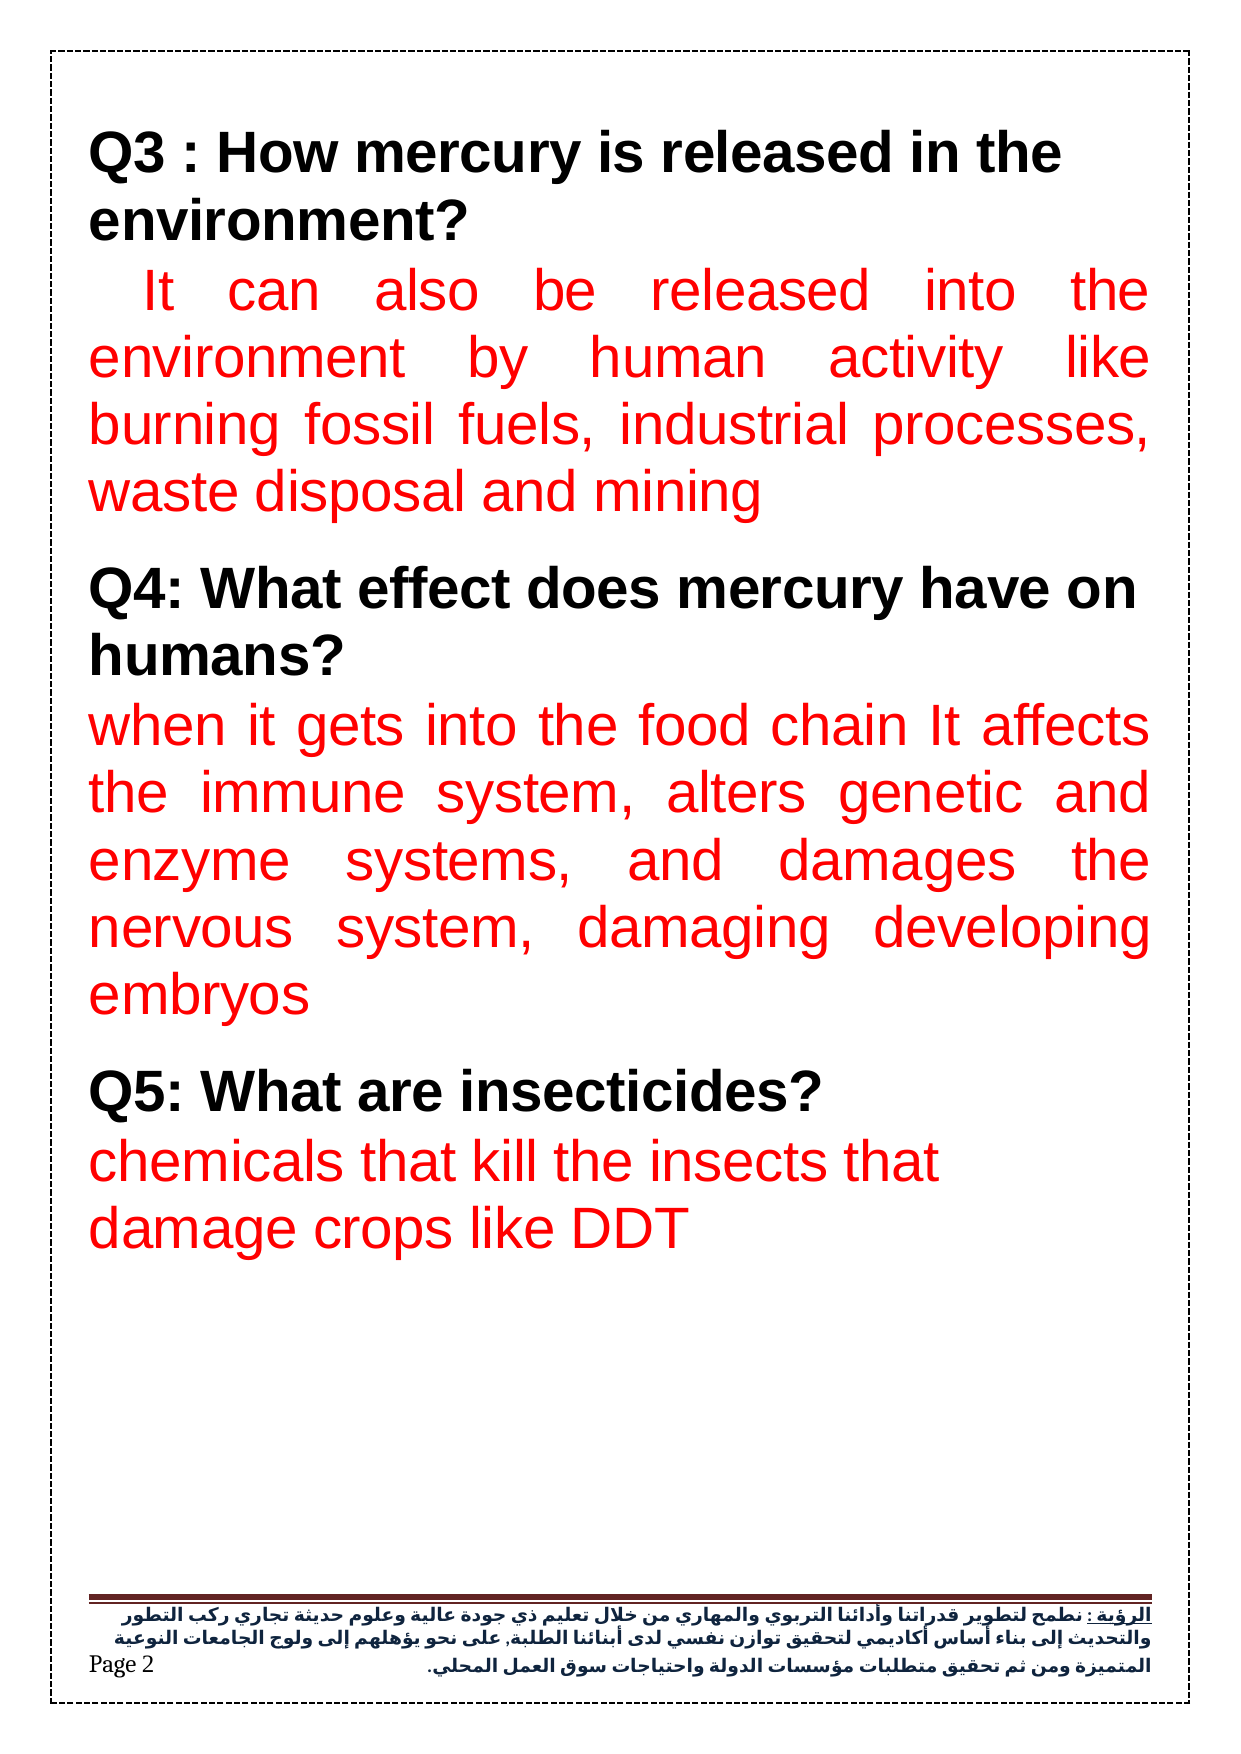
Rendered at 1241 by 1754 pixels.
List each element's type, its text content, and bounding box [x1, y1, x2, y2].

text when it gets into the food chain It affects the immune system, alters genetic and enzyme systems, and damages the nervous system, damaging developing embryos [89, 691, 1152, 1026]
text Q5: What are insecticides? [89, 1056, 1152, 1123]
text Q4: What effect does mercury have on humans? [89, 554, 1152, 688]
text chemicals that kill the insects that damage crops like DDT [89, 1127, 1152, 1261]
text It can also be released into the environment by human activity like burning fossil fuels, industrial processes, waste disposal and mining [89, 255, 1152, 524]
text Q3 : How mercury is released in the environment? [89, 118, 1152, 252]
